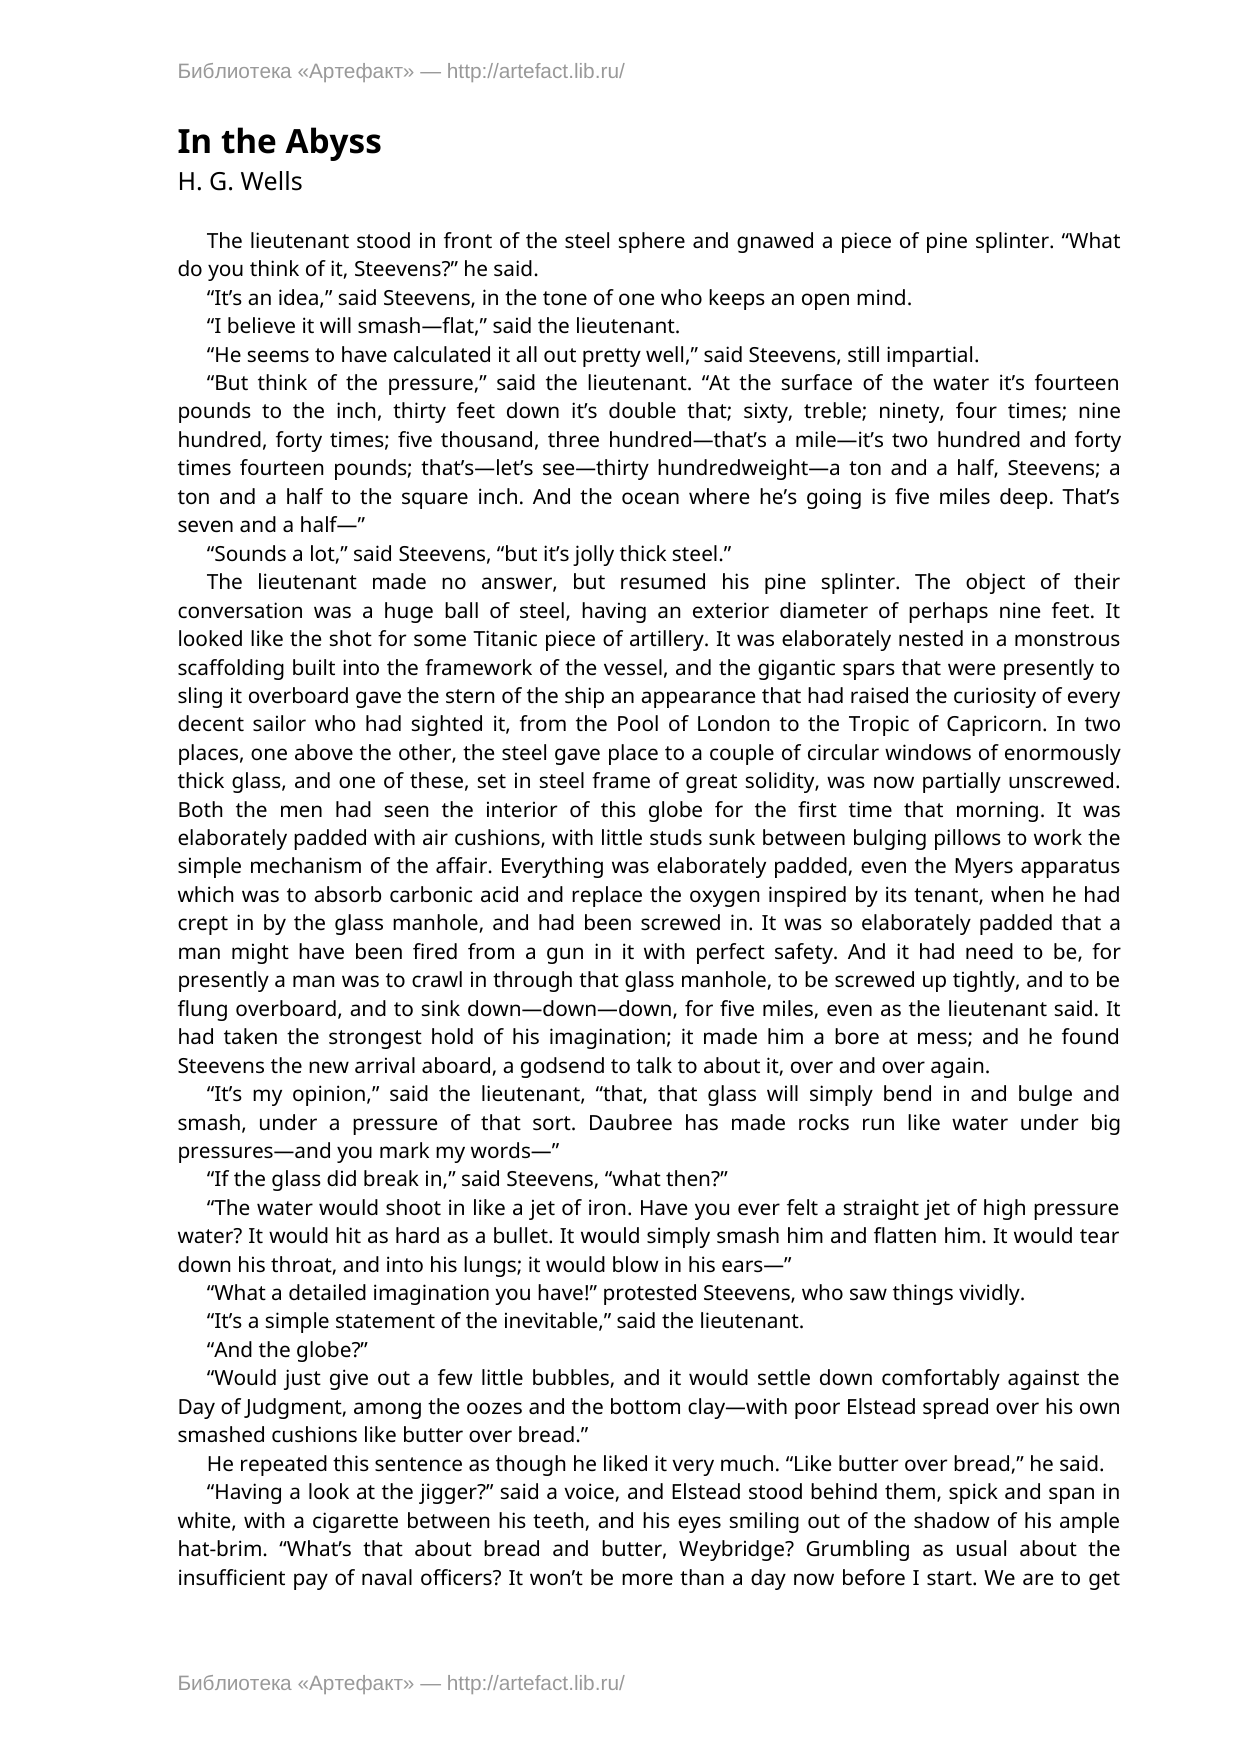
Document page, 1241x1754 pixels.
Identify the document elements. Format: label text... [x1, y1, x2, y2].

text “I believe it will smash—flat,” said the lieutenant. [177, 311, 1122, 340]
text “It’s my opinion,” said the lieutenant, “that, that glass will simply bend in and bulge and smash, under a pressure of that sort. Daubree has made rocks run like water under big pressures—and you mark my words—” [177, 1079, 1122, 1164]
text The lieutenant made no answer, but resumed his pine splinter. The object of their conversation was a huge ball of steel, having an exterior diameter of perhaps nine feet. It looked like the shot for some Titanic piece of artillery. It was elaborately nested in a monstrous scaffolding built into the framework of the vessel, and the gigantic spars that were presently to sling it overboard gave the stern of the ship an appearance that had raised the curiosity of every decent sailor who had sighted it, from the Pool of London to the Tropic of Capricorn. In two places, one above the other, the steel gave place to a couple of circular windows of enormously thick glass, and one of these, set in steel frame of great solidity, was now partially unscrewed. Both the men had seen the interior of this globe for the first time that morning. It was elaborately padded with air cushions, with little studs sunk between bulging pillows to work the simple mechanism of the affair. Everything was elaborately padded, even the Myers apparatus which was to absorb carbonic acid and replace the oxygen inspired by its tenant, when he had crept in by the glass manhole, and had been screwed in. It was so elaborately padded that a man might have been fired from a gun in it with perfect safety. And it had need to be, for presently a man was to crawl in through that glass manhole, to be screwed up tightly, and to be flung overboard, and to sink down—down—down, for five miles, even as the lieutenant said. It had taken the strongest hold of his imagination; it made him a bore at mess; and he found Steevens the new arrival aboard, a godsend to talk to about it, over and over again. [177, 567, 1122, 1079]
text H. G. Wells [177, 163, 1122, 198]
text The lieutenant stood in front of the steel sphere and gnawed a piece of pine splinter. “What do you think of it, Steevens?” he said. [177, 226, 1122, 283]
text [177, 1477, 1122, 1591]
text “Sounds a lot,” said Steevens, “but it’s jolly thick steel.” [177, 539, 1122, 567]
text “And the globe?” [177, 1335, 1122, 1363]
text “It’s an idea,” said Steevens, in the tone of one who keeps an open mind. [177, 283, 1122, 311]
text “What a detailed imagination you have!” protested Steevens, who saw things vividly. [177, 1278, 1122, 1307]
text In the Abyss [177, 118, 1122, 163]
text He repeated this sentence as though he liked it very much. “Like butter over bread,” he said. [177, 1449, 1122, 1477]
text “It’s a simple statement of the inevitable,” said the lieutenant. [177, 1307, 1122, 1335]
text “The water would shoot in like a jet of iron. Have you ever felt a straight jet of high pressure water? It would hit as hard as a bullet. It would simply smash him and flatten him. It would tear down his throat, and into his lungs; it would blow in his ears—” [177, 1193, 1122, 1278]
text “He seems to have calculated it all out pretty well,” said Steevens, still impartial. [177, 340, 1122, 368]
text “Would just give out a few little bubbles, and it would settle down comfortably against the Day of Judgment, among the oozes and the bottom clay—with poor Elstead spread over his own smashed cushions like butter over bread.” [177, 1363, 1122, 1449]
text “But think of the pressure,” said the lieutenant. “At the surface of the water it’s fourteen pounds to the inch, thirty feet down it’s double that; sixty, treble; ninety, four times; nine hundred, forty times; five thousand, three hundred—that’s a mile—it’s two hundred and forty times fourteen pounds; that’s—let’s see—thirty hundredweight—a ton and a half, Steevens; a ton and a half to the square inch. And the ocean where he’s going is five miles deep. That’s seven and a half—” [177, 368, 1122, 539]
text “If the glass did break in,” said Steevens, “what then?” [177, 1164, 1122, 1193]
